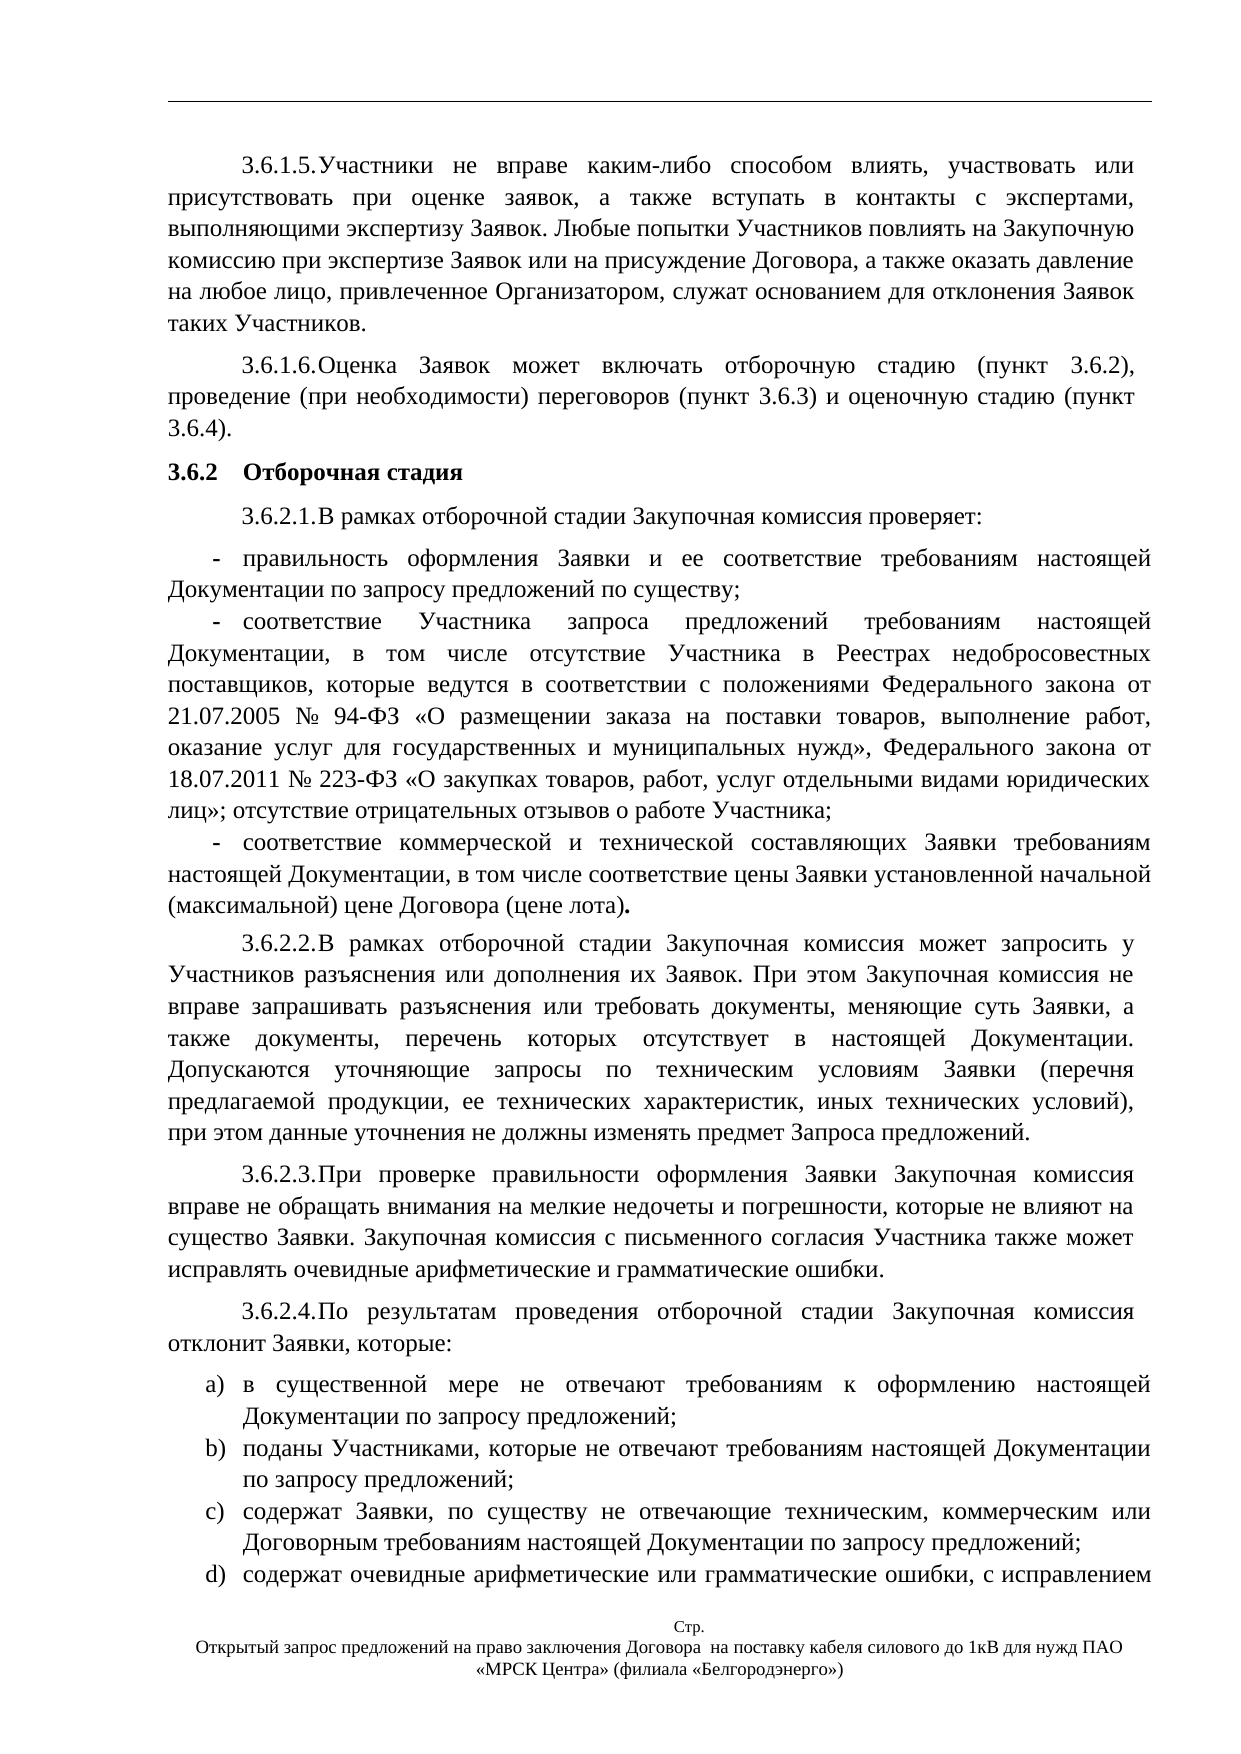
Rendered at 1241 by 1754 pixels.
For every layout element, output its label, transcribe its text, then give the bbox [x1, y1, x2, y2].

list соответствие коммерческой и технической составляющих Заявки требованиям настоящей Документации, в том числе соответствие цены Заявки установленной начальной (максимальной) цене Договора (цене лота). [168, 827, 1152, 919]
list соответствие Участника запроса предложений требованиям настоящей Документации, в том числе отсутствие Участника в Реестрах недобросовестных поставщиков, которые ведутся в соответствии с положениями Федерального закона от 21.07.2005 № 94-ФЗ «О размещении заказа на поставки товаров, выполнение работ, оказание услуг для государственных и муниципальных нужд», Федерального закона от 18.07.2011 № 223-ФЗ «О закупках товаров, работ, услуг отдельными видами юридических лиц»; отсутствие отрицательных отзывов о работе Участника; [168, 606, 1152, 824]
list в существенной мере не отвечают требованиям к оформлению настоящей Документации по запросу предложений; [205, 1369, 1152, 1430]
list При проверке правильности оформления Заявки Закупочная комиссия вправе не обращать внимания на мелкие недочеты и погрешности, которые не влияют на существо Заявки. Закупочная комиссия с письменного согласия Участника также может исправлять очевидные арифметические и грамматические ошибки. [168, 1159, 1135, 1283]
list В рамках отборочной стадии Закупочная комиссия проверяет: [168, 501, 1135, 530]
list правильность оформления Заявки и ее соответствие требованиям настоящей Документации по запросу предложений по существу; [168, 543, 1152, 603]
list По результатам проведения отборочной стадии Закупочная комиссия отклонит Заявки, которые: [168, 1296, 1135, 1356]
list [205, 1559, 1152, 1588]
subtitle Отборочная стадия [168, 457, 1152, 486]
list В рамках отборочной стадии Закупочная комиссия может запросить у Участников разъяснения или дополнения их Заявок. При этом Закупочная комиссия не вправе запрашивать разъяснения или требовать документы, меняющие суть Заявки, а также документы, перечень которых отсутствует в настоящей Документации. Допускаются уточняющие запросы по техническим условиям Заявки (перечня предлагаемой продукции, ее технических характеристик, иных технических условий), при этом данные уточнения не должны изменять предмет Запроса предложений. [168, 928, 1135, 1146]
list поданы Участниками, которые не отвечают требованиям настоящей Документации по запросу предложений; [205, 1433, 1152, 1493]
list содержат Заявки, по существу не отвечающие техническим, коммерческим или Договорным требованиям настоящей Документации по запросу предложений; [205, 1496, 1152, 1556]
list Участники не вправе каким-либо способом влиять, участвовать или присутствовать при оценке заявок, а также вступать в контакты с экспертами, выполняющими экспертизу Заявок. Любые попытки Участников повлиять на Закупочную комиссию при экспертизе Заявок или на присуждение Договора, а также оказать давление на любое лицо, привлеченное Организатором, служат основанием для отклонения Заявок таких Участников. [168, 150, 1135, 337]
